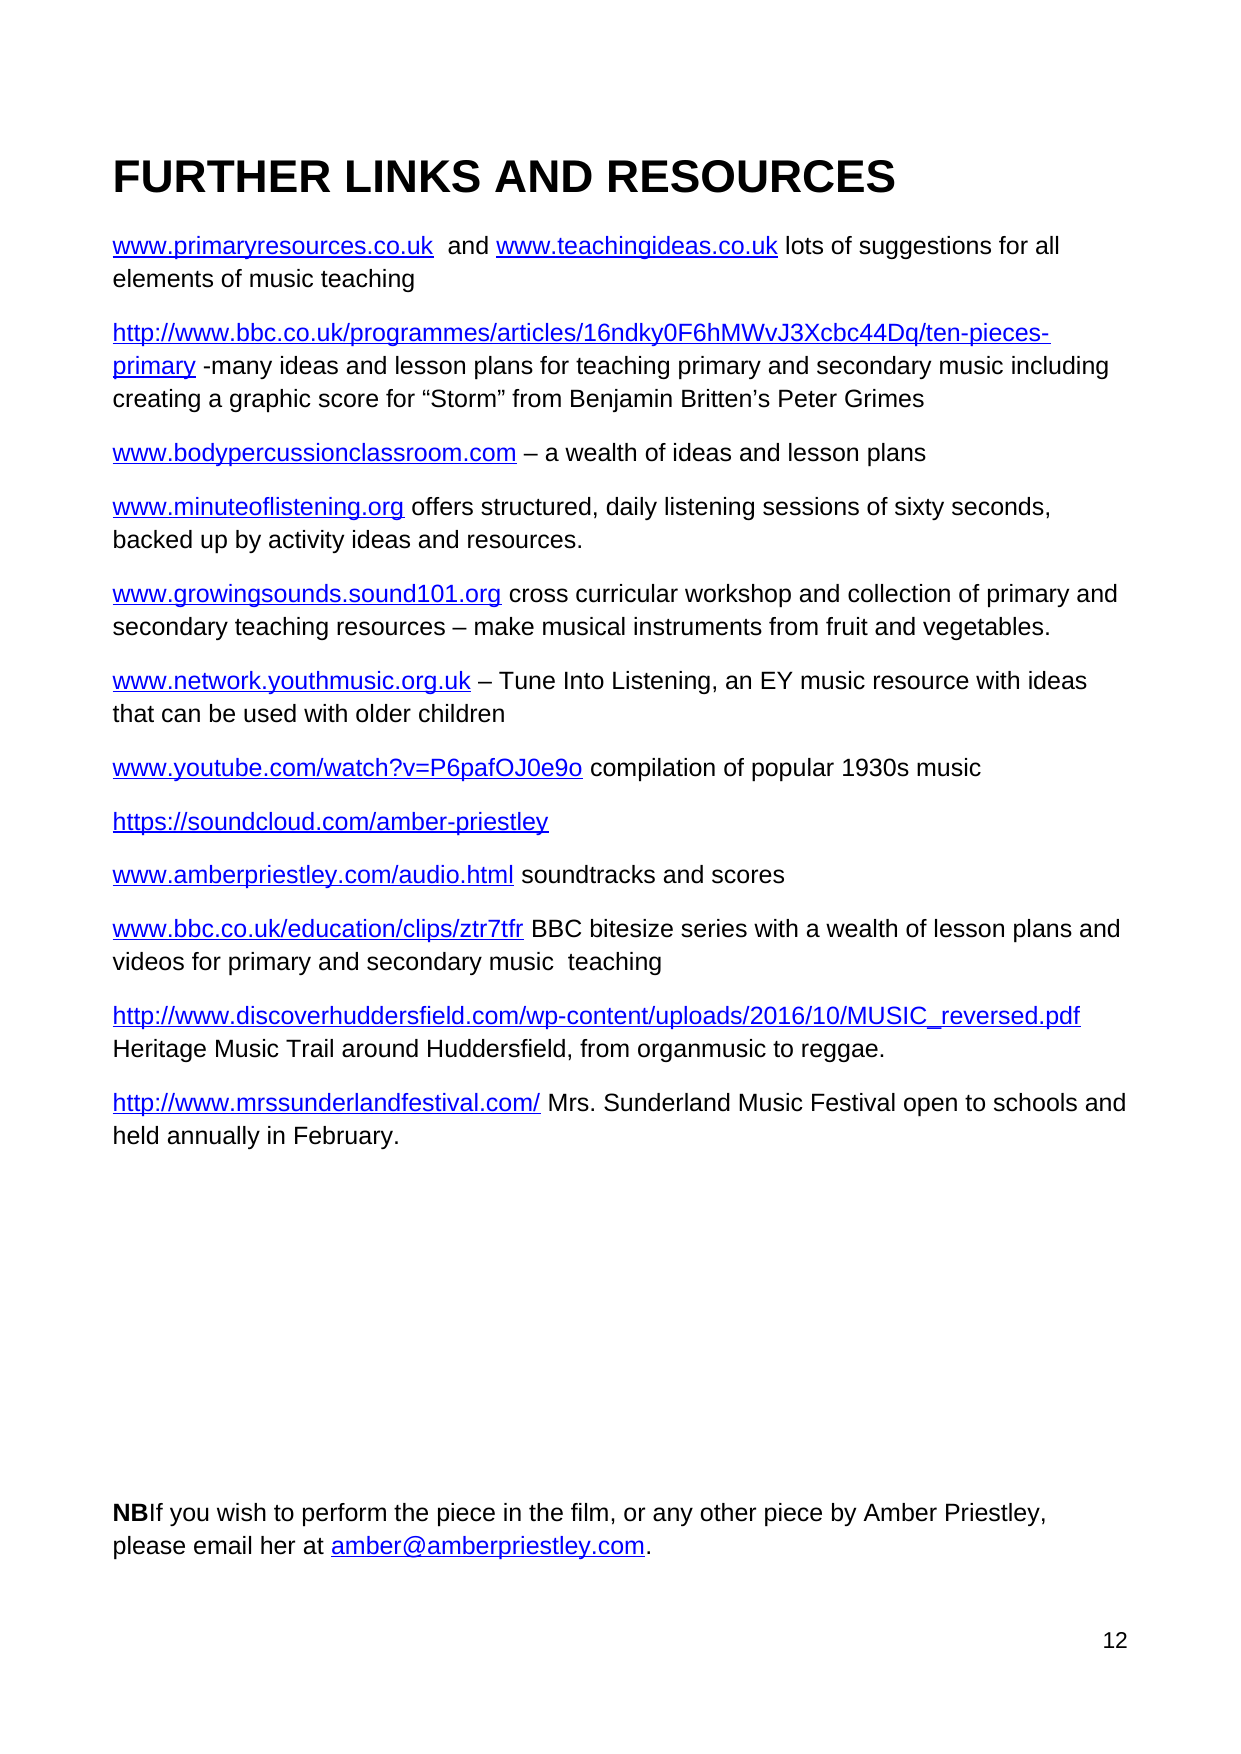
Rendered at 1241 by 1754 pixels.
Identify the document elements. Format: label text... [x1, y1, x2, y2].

text www.amberpriestley.com/audio.html soundtracks and scores [112, 860, 1128, 889]
text FURTHER LINKS AND RESOURCES [112, 150, 1128, 203]
text http://www.mrssunderlandfestival.com/ Mrs. Sunderland Music Festival open to schools and held annually in February. [112, 1088, 1128, 1150]
text http://www.discoverhuddersfield.com/wp-content/uploads/2016/10/MUSIC_reversed.pdf Heritage Music Trail around Huddersfield, from organmusic to reggae. [112, 1001, 1128, 1063]
text https://soundcloud.com/amber-priestley [112, 806, 1128, 835]
text NBIf you wish to perform the piece in the film, or any other piece by Amber Priestley, please email her at amber@amberpriestley.com. [112, 1498, 1128, 1560]
text www.bbc.co.uk/education/clips/ztr7tfr BBC bitesize series with a wealth of lesson plans and videos for primary and secondary music teaching [112, 914, 1128, 976]
text www.bodypercussionclassroom.com – a wealth of ideas and lesson plans [112, 438, 1128, 467]
text http://www.bbc.co.uk/programmes/articles/16ndky0F6hMWvJ3Xcbc44Dq/ten-pieces-primary -many ideas and lesson plans for teaching primary and secondary music including creating a graphic score for “Storm” from Benjamin Britten’s Peter Grimes [112, 318, 1128, 413]
text www.growingsounds.sound101.org cross curricular workshop and collection of primary and secondary teaching resources – make musical instruments from fruit and vegetables. [112, 579, 1128, 641]
text www.minuteoflistening.org offers structured, daily listening sessions of sixty seconds, backed up by activity ideas and resources. [112, 492, 1128, 554]
text www.network.youthmusic.org.uk – Tune Into Listening, an EY music resource with ideas that can be used with older children [112, 666, 1128, 727]
text www.primaryresources.co.uk and www.teachingideas.co.uk lots of suggestions for all elements of music teaching [112, 231, 1128, 293]
text www.youtube.com/watch?v=P6pafOJ0e9o compilation of popular 1930s music [112, 753, 1128, 781]
